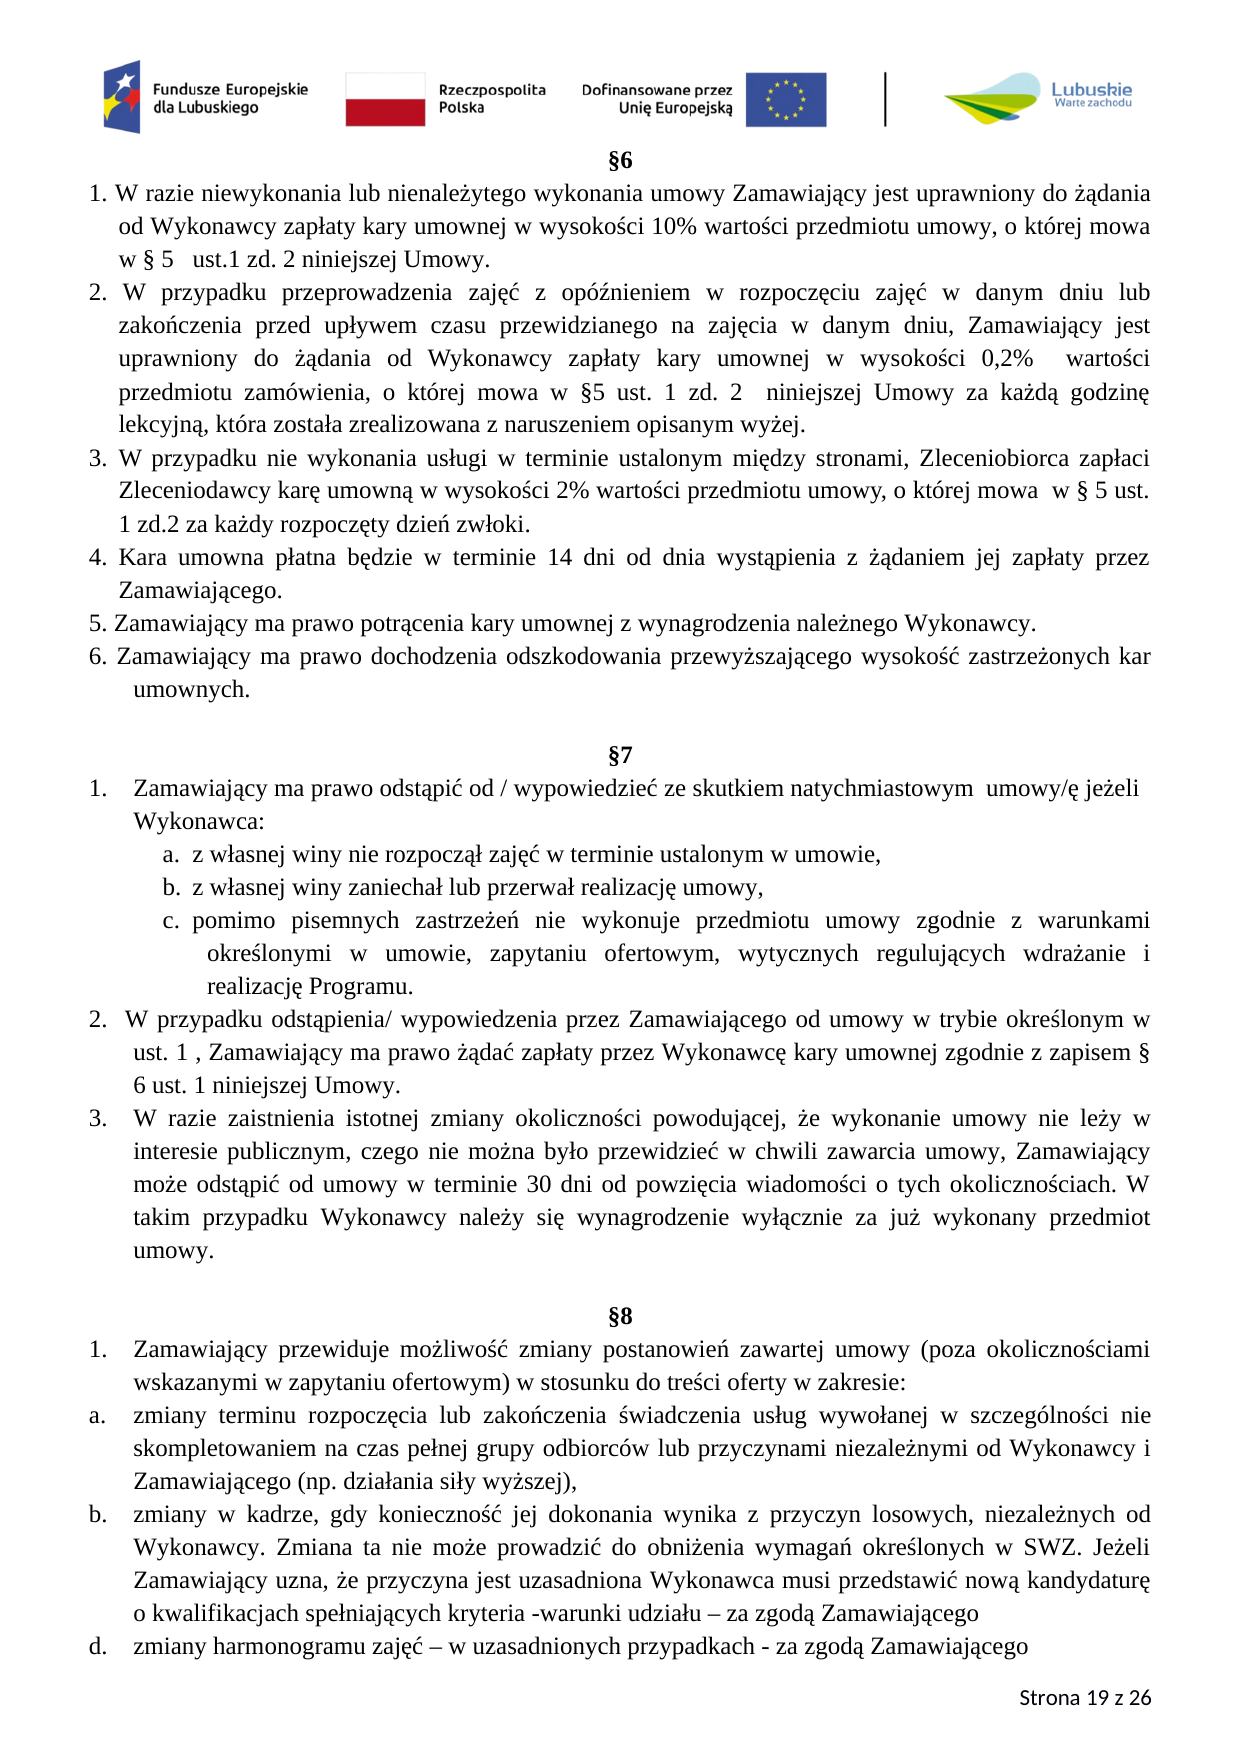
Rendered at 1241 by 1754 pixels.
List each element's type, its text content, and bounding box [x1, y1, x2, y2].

text 2. W przypadku odstąpienia/ wypowiedzenia przez Zamawiającego od umowy w trybie określonym w ust. 1 , Zamawiający ma prawo żądać zapłaty przez Wykonawcę kary umownej zgodnie z zapisem § 6 ust. 1 niniejszej Umowy. [89, 1004, 1152, 1099]
text 1. Zamawiający przewiduje możliwość zmiany postanowień zawartej umowy (poza okolicznościami wskazanymi w zapytaniu ofertowym) w stosunku do treści oferty w zakresie: [89, 1334, 1152, 1396]
text b. zmiany w kadrze, gdy konieczność jej dokonania wynika z przyczyn losowych, niezależnych od Wykonawcy. Zmiana ta nie może prowadzić do obniżenia wymagań określonych w SWZ. Jeżeli Zamawiający uzna, że przyczyna jest uzasadniona Wykonawca musi przedstawić nową kandydaturę o kwalifikacjach spełniających kryteria -warunki udziału – za zgodą Zamawiającego [89, 1499, 1152, 1627]
list pomimo pisemnych zastrzeżeń nie wykonuje przedmiotu umowy zgodnie z warunkami określonymi w umowie, zapytaniu ofertowym, wytycznych regulujących wdrażanie i realizację Programu. [162, 905, 1152, 1000]
text 3. W przypadku nie wykonania usługi w terminie ustalonym między stronami, Zleceniobiorca zapłaci Zleceniodawcy karę umowną w wysokości 2% wartości przedmiotu umowy, o której mowa w § 5 ust. 1 zd.2 za każdy rozpoczęty dzień zwłoki. [89, 443, 1152, 537]
list z własnej winy zaniechał lub przerwał realizację umowy, [162, 872, 1152, 901]
text §6 [89, 146, 1152, 174]
text §7 [89, 740, 1152, 768]
text 4. Kara umowna płatna będzie w terminie 14 dni od dnia wystąpienia z żądaniem jej zapłaty przez Zamawiającego. [89, 542, 1152, 603]
text 5. Zamawiający ma prawo potrącenia kary umownej z wynagrodzenia należnego Wykonawcy. [89, 608, 1152, 636]
text 3. W razie zaistnienia istotnej zmiany okoliczności powodującej, że wykonanie umowy nie leży w interesie publicznym, czego nie można było przewidzieć w chwili zawarcia umowy, Zamawiający może odstąpić od umowy w terminie 30 dni od powzięcia wiadomości o tych okolicznościach. W takim przypadku Wykonawcy należy się wynagrodzenie wyłącznie za już wykonany przedmiot umowy. [89, 1103, 1152, 1264]
text §8 [89, 1301, 1152, 1330]
text d. zmiany harmonogramu zajęć – w uzasadnionych przypadkach - za zgodą Zamawiającego [89, 1631, 1152, 1660]
text 1. W razie niewykonania lub nienależytego wykonania umowy Zamawiający jest uprawniony do żądania od Wykonawcy zapłaty kary umownej w wysokości 10% wartości przedmiotu umowy, o której mowa w § 5 ust.1 zd. 2 niniejszej Umowy. [89, 178, 1152, 273]
list Zamawiający ma prawo odstąpić od / wypowiedzieć ze skutkiem natychmiastowym umowy/ę jeżeli Wykonawca: [89, 773, 1152, 834]
list z własnej winy nie rozpoczął zajęć w terminie ustalonym w umowie, [162, 839, 1152, 868]
text a. zmiany terminu rozpoczęcia lub zakończenia świadczenia usług wywołanej w szczególności nie skompletowaniem na czas pełnej grupy odbiorców lub przyczynami niezależnymi od Wykonawcy i Zamawiającego (np. działania siły wyższej), [89, 1400, 1152, 1495]
text 2. W przypadku przeprowadzenia zajęć z opóźnieniem w rozpoczęciu zajęć w danym dniu lub zakończenia przed upływem czasu przewidzianego na zajęcia w danym dniu, Zamawiający jest uprawniony do żądania od Wykonawcy zapłaty kary umownej w wysokości 0,2% wartości przedmiotu zamówienia, o której mowa w §5 ust. 1 zd. 2 niniejszej Umowy za każdą godzinę lekcyjną, która została zrealizowana z naruszeniem opisanym wyżej. [89, 277, 1152, 438]
text 6. Zamawiający ma prawo dochodzenia odszkodowania przewyższającego wysokość zastrzeżonych kar umownych. [89, 641, 1152, 702]
picture [88, 44, 1152, 146]
